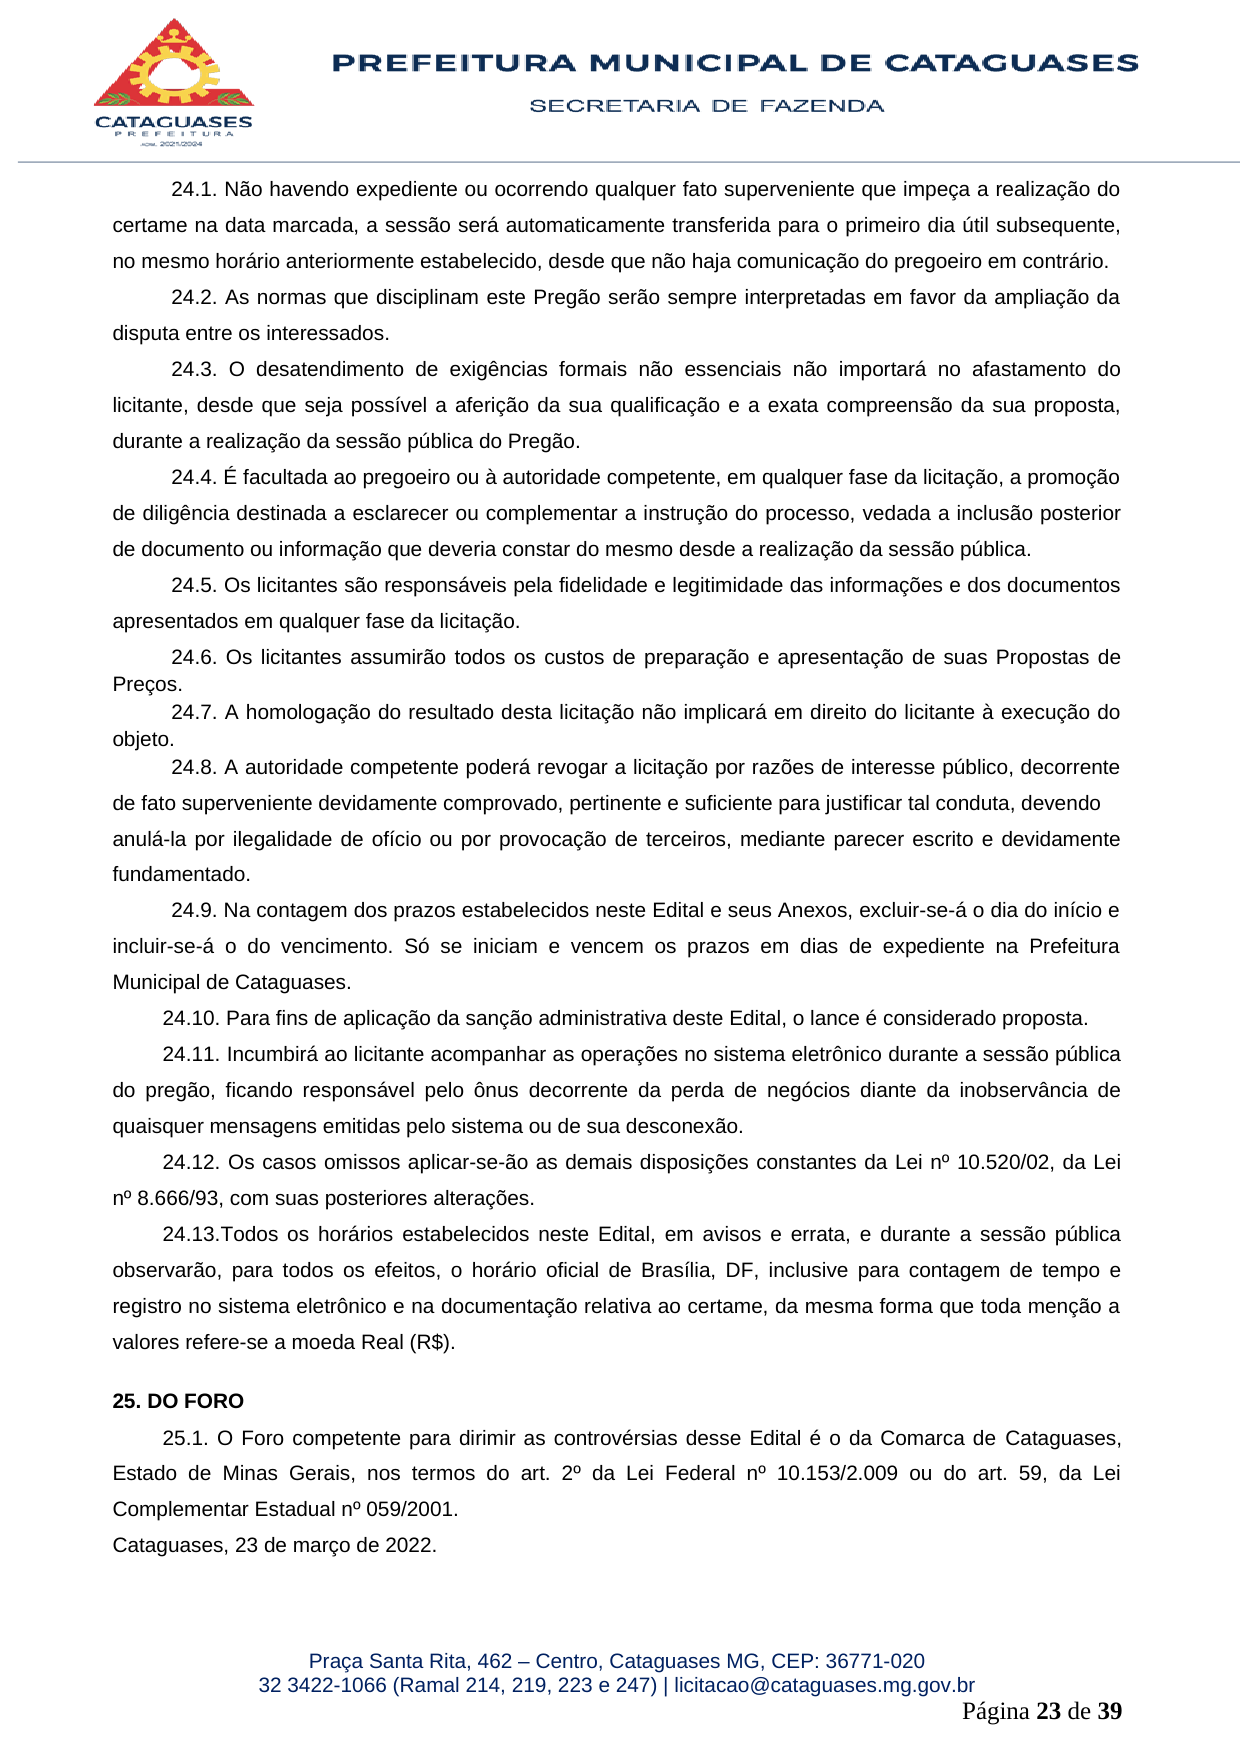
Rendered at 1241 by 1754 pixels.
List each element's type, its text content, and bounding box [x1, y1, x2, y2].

text 24.12. Os casos omissos aplicar-se-ão as demais disposições constantes da Lei nº 10.520/02, da Lei nº 8.666/93, com suas posteriores alterações. [112, 1150, 1122, 1210]
text 24.3. O desatendimento de exigências formais não essenciais não importará no afastamento do licitante, desde que seja possível a aferição da sua qualificação e a exata compreensão da sua proposta, durante a realização da sessão pública do Pregão. [112, 357, 1122, 453]
text 24.7. A homologação do resultado desta licitação não implicará em direito do licitante à execução do objeto. [112, 699, 1122, 751]
text 24.9. Na contagem dos prazos estabelecidos neste Edital e seus Anexos, excluir-se-á o dia do início e incluir-se-á o do vencimento. Só se iniciam e vencem os prazos em dias de expediente na Prefeitura Municipal de Cataguases. [112, 898, 1122, 994]
text 24.1. Não havendo expediente ou ocorrendo qualquer fato superveniente que impeça a realização do certame na data marcada, a sessão será automaticamente transferida para o primeiro dia útil subsequente, no mesmo horário anteriormente estabelecido, desde que não haja comunicação do pregoeiro em contrário. [112, 177, 1122, 273]
text 25. DO FORO [112, 1389, 1122, 1413]
text 24.4. É facultada ao pregoeiro ou à autoridade competente, em qualquer fase da licitação, a promoção de diligência destinada a esclarecer ou complementar a instrução do processo, vedada a inclusão posterior de documento ou informação que deveria constar do mesmo desde a realização da sessão pública. [112, 465, 1122, 561]
text 24.5. Os licitantes são responsáveis pela fidelidade e legitimidade das informações e dos documentos apresentados em qualquer fase da licitação. [112, 573, 1122, 632]
text 25.1. O Foro competente para dirimir as controvérsias desse Edital é o da Comarca de Cataguases, Estado de Minas Gerais, nos termos do art. 2º da Lei Federal nº 10.153/2.009 ou do art. 59, da Lei Complementar Estadual nº 059/2001. [112, 1425, 1122, 1521]
text 24.2. As normas que disciplinam este Pregão serão sempre interpretadas em favor da ampliação da disputa entre os interessados. [112, 285, 1122, 345]
picture [17, 15, 1238, 163]
text 24.6. Os licitantes assumirão todos os custos de preparação e apresentação de suas Propostas de Preços. [112, 644, 1122, 696]
text anulá-la por ilegalidade de ofício ou por provocação de terceiros, mediante parecer escrito e devidamente fundamentado. [112, 826, 1122, 886]
text 24.8. A autoridade competente poderá revogar a licitação por razões de interesse público, decorrente de fato superveniente devidamente comprovado, pertinente e suficiente para justificar tal conduta, devendo [112, 754, 1122, 814]
text 24.10. Para fins de aplicação da sanção administrativa deste Edital, o lance é considerado proposta. [112, 1006, 1122, 1030]
text 24.13.Todos os horários estabelecidos neste Edital, em avisos e errata, e durante a sessão pública observarão, para todos os efeitos, o horário oficial de Brasília, DF, inclusive para contagem de tempo e registro no sistema eletrônico e na documentação relativa ao certame, da mesma forma que toda menção a valores refere-se a moeda Real (R$). [112, 1222, 1122, 1353]
text Cataguases, 23 de março de 2022. [112, 1533, 1122, 1557]
text 24.11. Incumbirá ao licitante acompanhar as operações no sistema eletrônico durante a sessão pública do pregão, ficando responsável pelo ônus decorrente da perda de negócios diante da inobservância de quaisquer mensagens emitidas pelo sistema ou de sua desconexão. [112, 1042, 1122, 1138]
